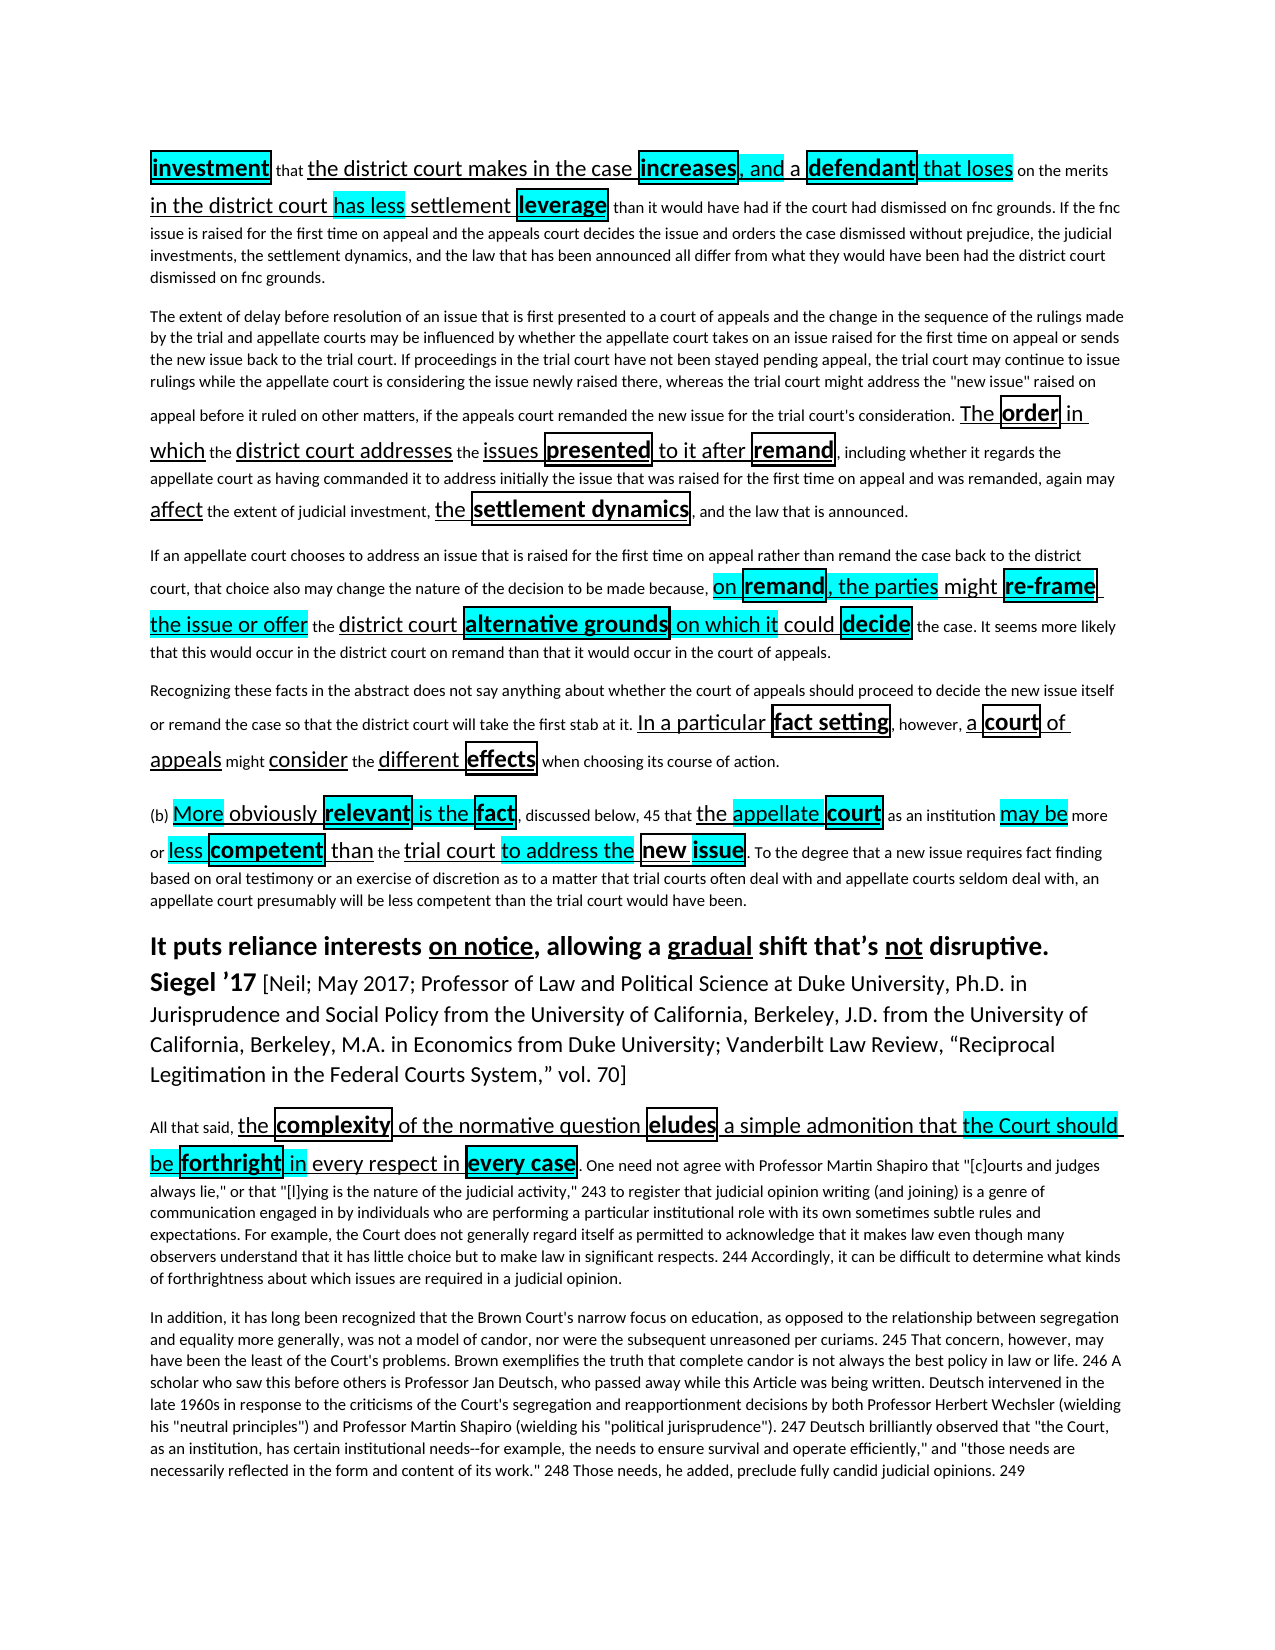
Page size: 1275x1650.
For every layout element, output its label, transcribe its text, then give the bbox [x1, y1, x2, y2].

text If an appellate court chooses to address an issue that is raised for the first time on appeal rather than remand the case back to the district court, that choice also may change the nature of the decision to be made because, on remand, the parties might re-frame the issue or offer the district court alternative grounds on which it could decide the case. It seems more likely that this would occur in the district court on remand than that it would occur in the court of appeals. [150, 545, 1125, 662]
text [150, 150, 1125, 288]
text (b) More obviously relevant is the fact, discussed below, 45 that the appellate court as an institution may be more or less competent than the trial court to address the new issue. To the degree that a new issue requires fact finding based on oral testimony or an exercise of discretion as to a matter that trial courts often deal with and appellate courts seldom deal with, an appellate court presumably will be less competent than the trial court would have been. [150, 795, 1125, 911]
subtitle It puts reliance interests on notice, allowing a gradual shift that’s not disruptive. [150, 929, 1125, 962]
text In addition, it has long been recognized that the Brown Court's narrow focus on education, as opposed to the relationship between segregation and equality more generally, was not a model of candor, nor were the subsequent unreasoned per curiams. 245 That concern, however, may have been the least of the Court's problems. Brown exemplifies the truth that complete candor is not always the best policy in law or life. 246 A scholar who saw this before others is Professor Jan Deutsch, who passed away while this Article was being written. Deutsch intervened in the late 1960s in response to the criticisms of the Court's segregation and reapportionment decisions by both Professor Herbert Wechsler (wielding his "neutral principles") and Professor Martin Shapiro (wielding his "political jurisprudence"). 247 Deutsch brilliantly observed that "the Court, as an institution, has certain institutional needs--for example, the needs to ensure survival and operate efficiently," and "those needs are necessarily reflected in the form and content of its work." 248 Those needs, he added, preclude fully candid judicial opinions. 249 [150, 1307, 1125, 1480]
text All that said, the complexity of the normative question eludes a simple admonition that the Court should be forthright in every respect in every case. One need not agree with Professor Martin Shapiro that "[c]ourts and judges always lie," or that "[l]ying is the nature of the judicial activity," 243 to register that judicial opinion writing (and joining) is a genre of communication engaged in by individuals who are performing a particular institutional role with its own sometimes subtle rules and expectations. For example, the Court does not generally regard itself as permitted to acknowledge that it makes law even though many observers understand that it has little choice but to make law in significant respects. 244 Accordingly, it can be difficult to determine what kinds of forthrightness about which issues are required in a judicial opinion. [150, 1107, 1125, 1289]
text Siegel ’17 [Neil; May 2017; Professor of Law and Political Science at Duke University, Ph.D. in Jurisprudence and Social Policy from the University of California, Berkeley, J.D. from the University of California, Berkeley, M.A. in Economics from Duke University; Vanderbilt Law Review, “Reciprocal Legitimation in the Federal Courts System,” vol. 70] [150, 965, 1125, 1088]
text The extent of delay before resolution of an issue that is first presented to a court of appeals and the change in the sequence of the rulings made by the trial and appellate courts may be influenced by whether the appellate court takes on an issue raised for the first time on appeal or sends the new issue back to the trial court. If proceedings in the trial court have not been stayed pending appeal, the trial court may continue to issue rulings while the appellate court is considering the issue newly raised there, whereas the trial court might address the "new issue" raised on appeal before it ruled on other matters, if the appeals court remanded the new issue for the trial court's consideration. The order in which the district court addresses the issues presented to it after remand, including whether it regards the appellate court as having commanded it to address initially the issue that was raised for the first time on appeal and was remanded, again may affect the extent of judicial investment, the settlement dynamics, and the law that is announced. [150, 306, 1125, 526]
text Recognizing these facts in the abstract does not say anything about whether the court of appeals should proceed to decide the new issue itself or remand the case so that the district court will take the first stab at it. In a particular fact setting, however, a court of appeals might consider the different effects when choosing its course of action. [150, 681, 1125, 776]
